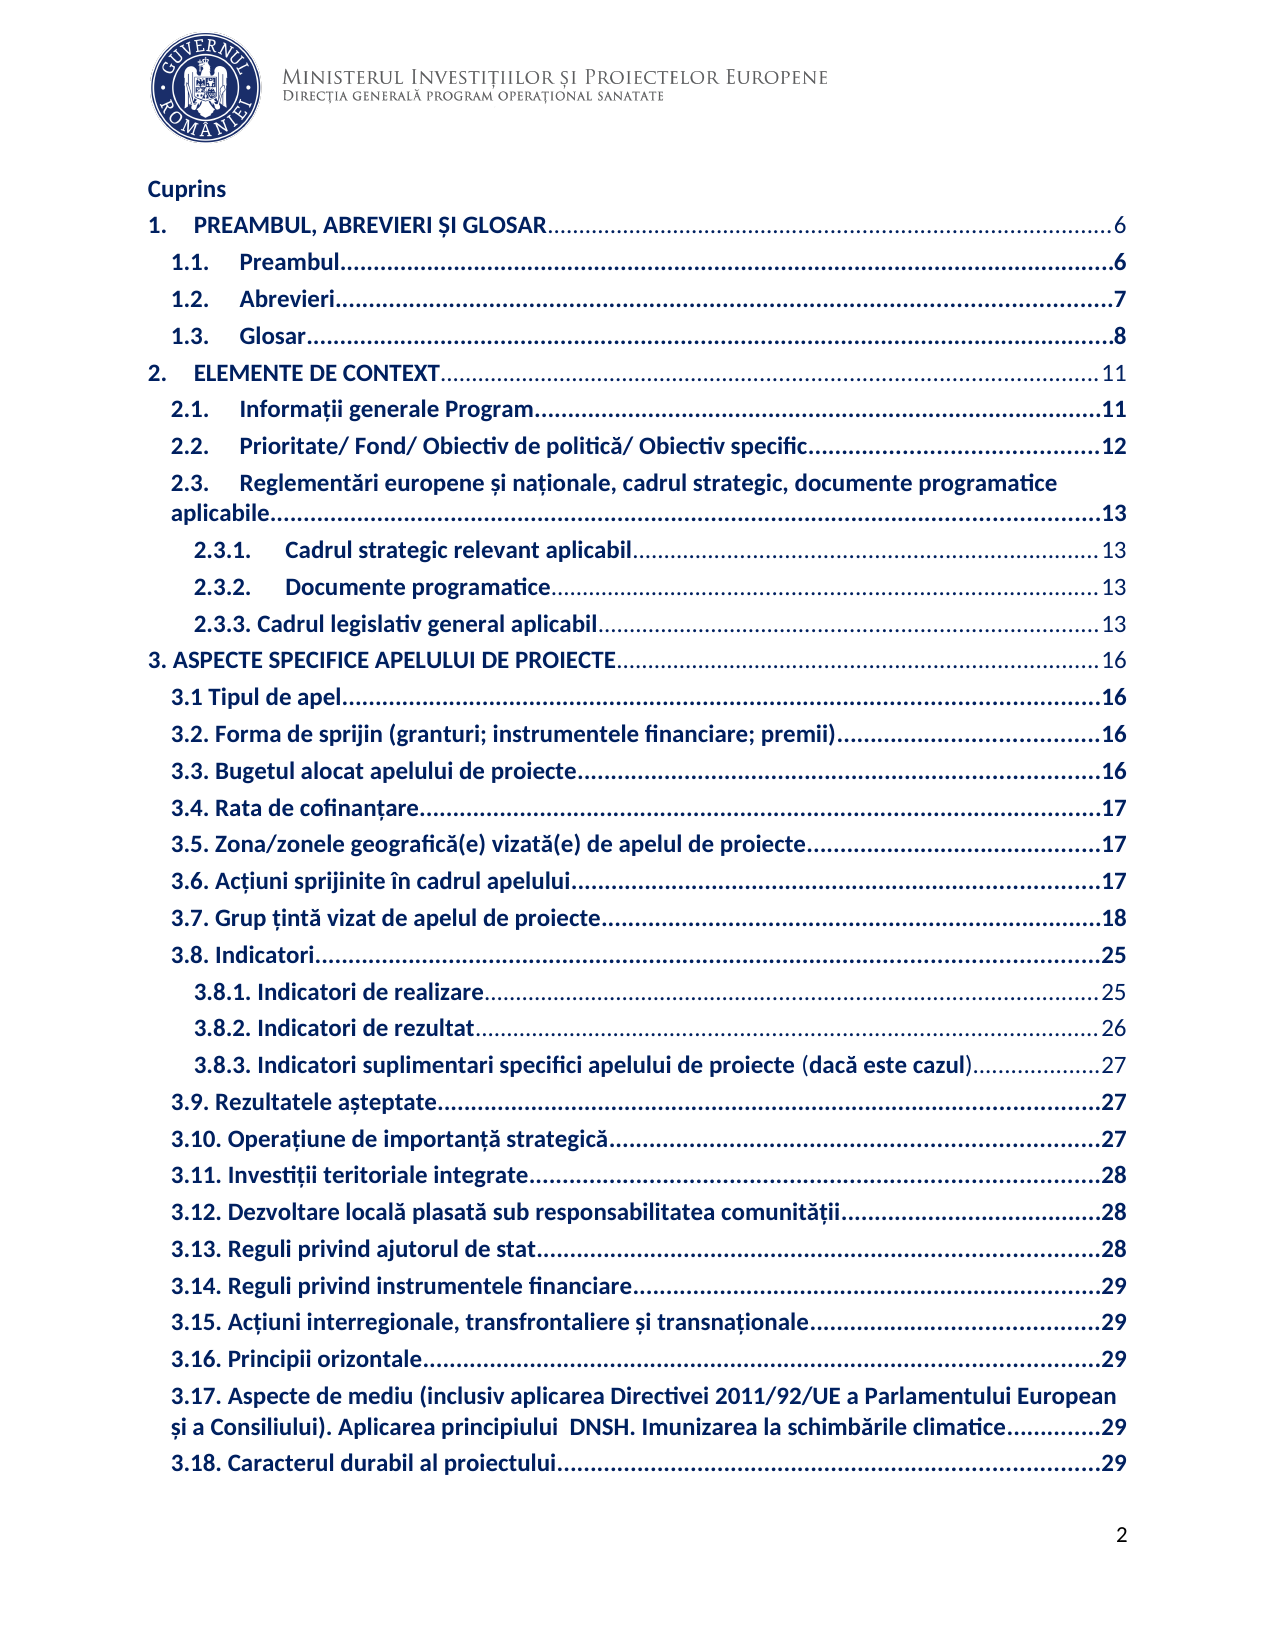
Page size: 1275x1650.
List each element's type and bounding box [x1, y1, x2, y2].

picture [147, 29, 852, 145]
